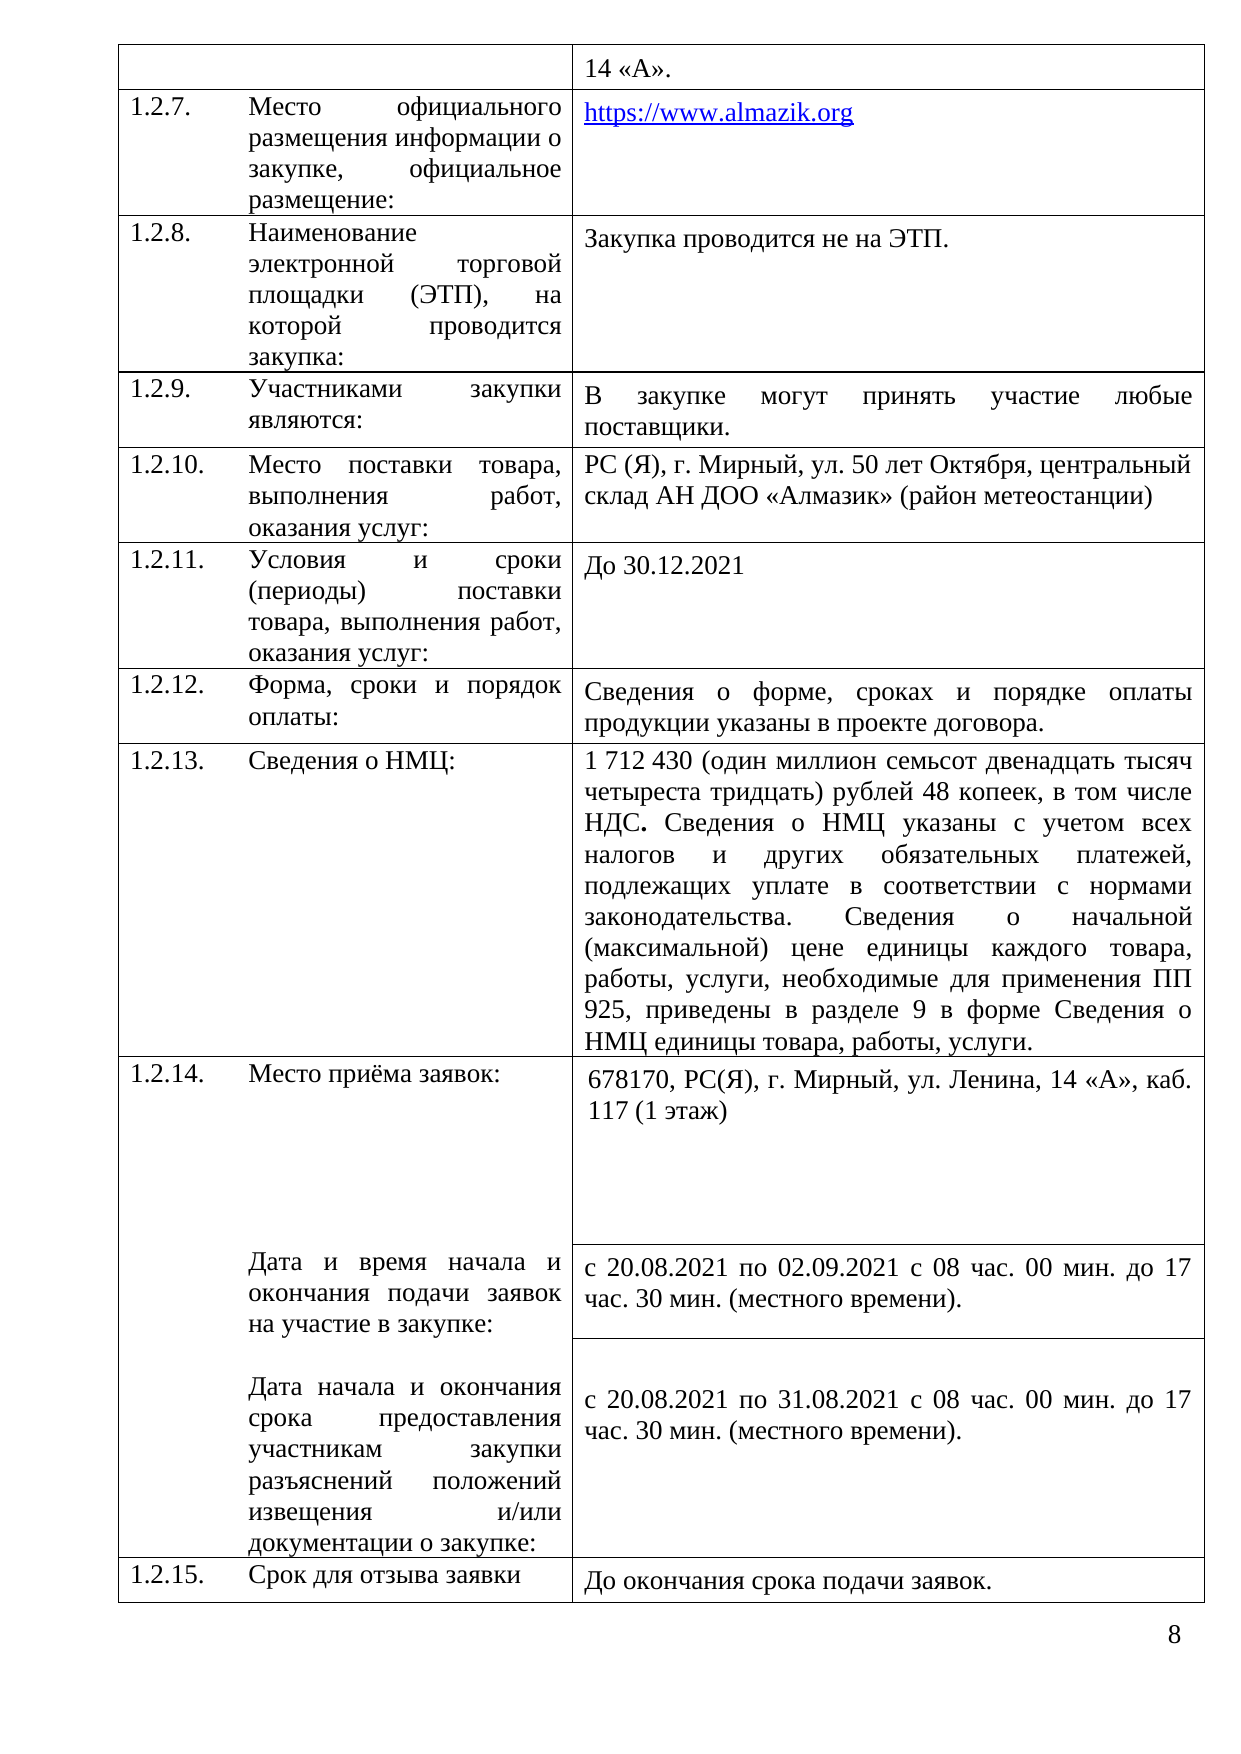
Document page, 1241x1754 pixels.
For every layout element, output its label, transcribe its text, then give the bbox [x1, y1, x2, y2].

table_cell Срок для отзыва заявки [119, 1558, 572, 1602]
table_cell Сведения о форме, сроках и порядке оплаты продукции указаны в проекте договора. [573, 669, 1204, 743]
table_cell Дата начала и окончания срока предоставления участникам закупки разъяснений положений извещения и/или документации о закупке: [119, 1338, 572, 1557]
table_cell Место поставки товара, выполнения работ, оказания услуг: [119, 448, 572, 542]
table_cell В закупке могут принять участие любые поставщики. [573, 373, 1204, 447]
table_cell До окончания срока подачи заявок. [573, 1558, 1204, 1602]
table_cell https://www.almazik.org [573, 90, 1204, 215]
table_cell с 20.08.2021 по 02.09.2021 с 08 час. 00 мин. до 17 час. 30 мин. (местного времени). [573, 1245, 1204, 1338]
table_cell Место официального размещения информации о закупке, официальное размещение: [119, 90, 572, 215]
table_cell Дата и время начала и окончания подачи заявок на участие в закупке: [119, 1244, 572, 1338]
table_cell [573, 45, 1204, 89]
table_cell Место приёма заявок: [119, 1057, 572, 1244]
table_cell 1 712 430 (один миллион семьсот двенадцать тысяч четыреста тридцать) рублей 48 копеек, в том числе НДС. Сведения о НМЦ указаны с учетом всех налогов и других обязательных платежей, подлежащих уплате в соответствии с нормами законодательства. Сведения о начальной (максимальной) цене единицы каждого товара, работы, услуги, необходимые для применения ПП 925, приведены в разделе 9 в форме Сведения о НМЦ единицы товара, работы, услуги. [573, 744, 1204, 1056]
table_cell Условия и сроки (периоды) поставки товара, выполнения работ, оказания услуг: [119, 543, 572, 667]
table_cell Сведения о НМЦ: [119, 744, 572, 1056]
table_cell с 20.08.2021 по 31.08.2021 с 08 час. 00 мин. до 17 час. 30 мин. (местного времени). [573, 1339, 1204, 1557]
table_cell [119, 45, 572, 89]
table_cell Наименование электронной торговой площадки (ЭТП), на которой проводится закупка: [119, 216, 572, 371]
table_cell До 30.12.2021 [573, 543, 1204, 667]
table_cell Участниками закупки являются: [119, 373, 572, 447]
table_cell Форма, сроки и порядок оплаты: [119, 669, 572, 743]
table_cell 678170, РС(Я), г. Мирный, ул. Ленина, 14 «А», каб. 117 (1 этаж) [573, 1057, 1204, 1244]
table_cell РС (Я), г. Мирный, ул. 50 лет Октября, центральный склад АН ДОО «Алмазик» (район метеостанции) [573, 448, 1204, 542]
table_cell Закупка проводится не на ЭТП. [573, 216, 1204, 371]
